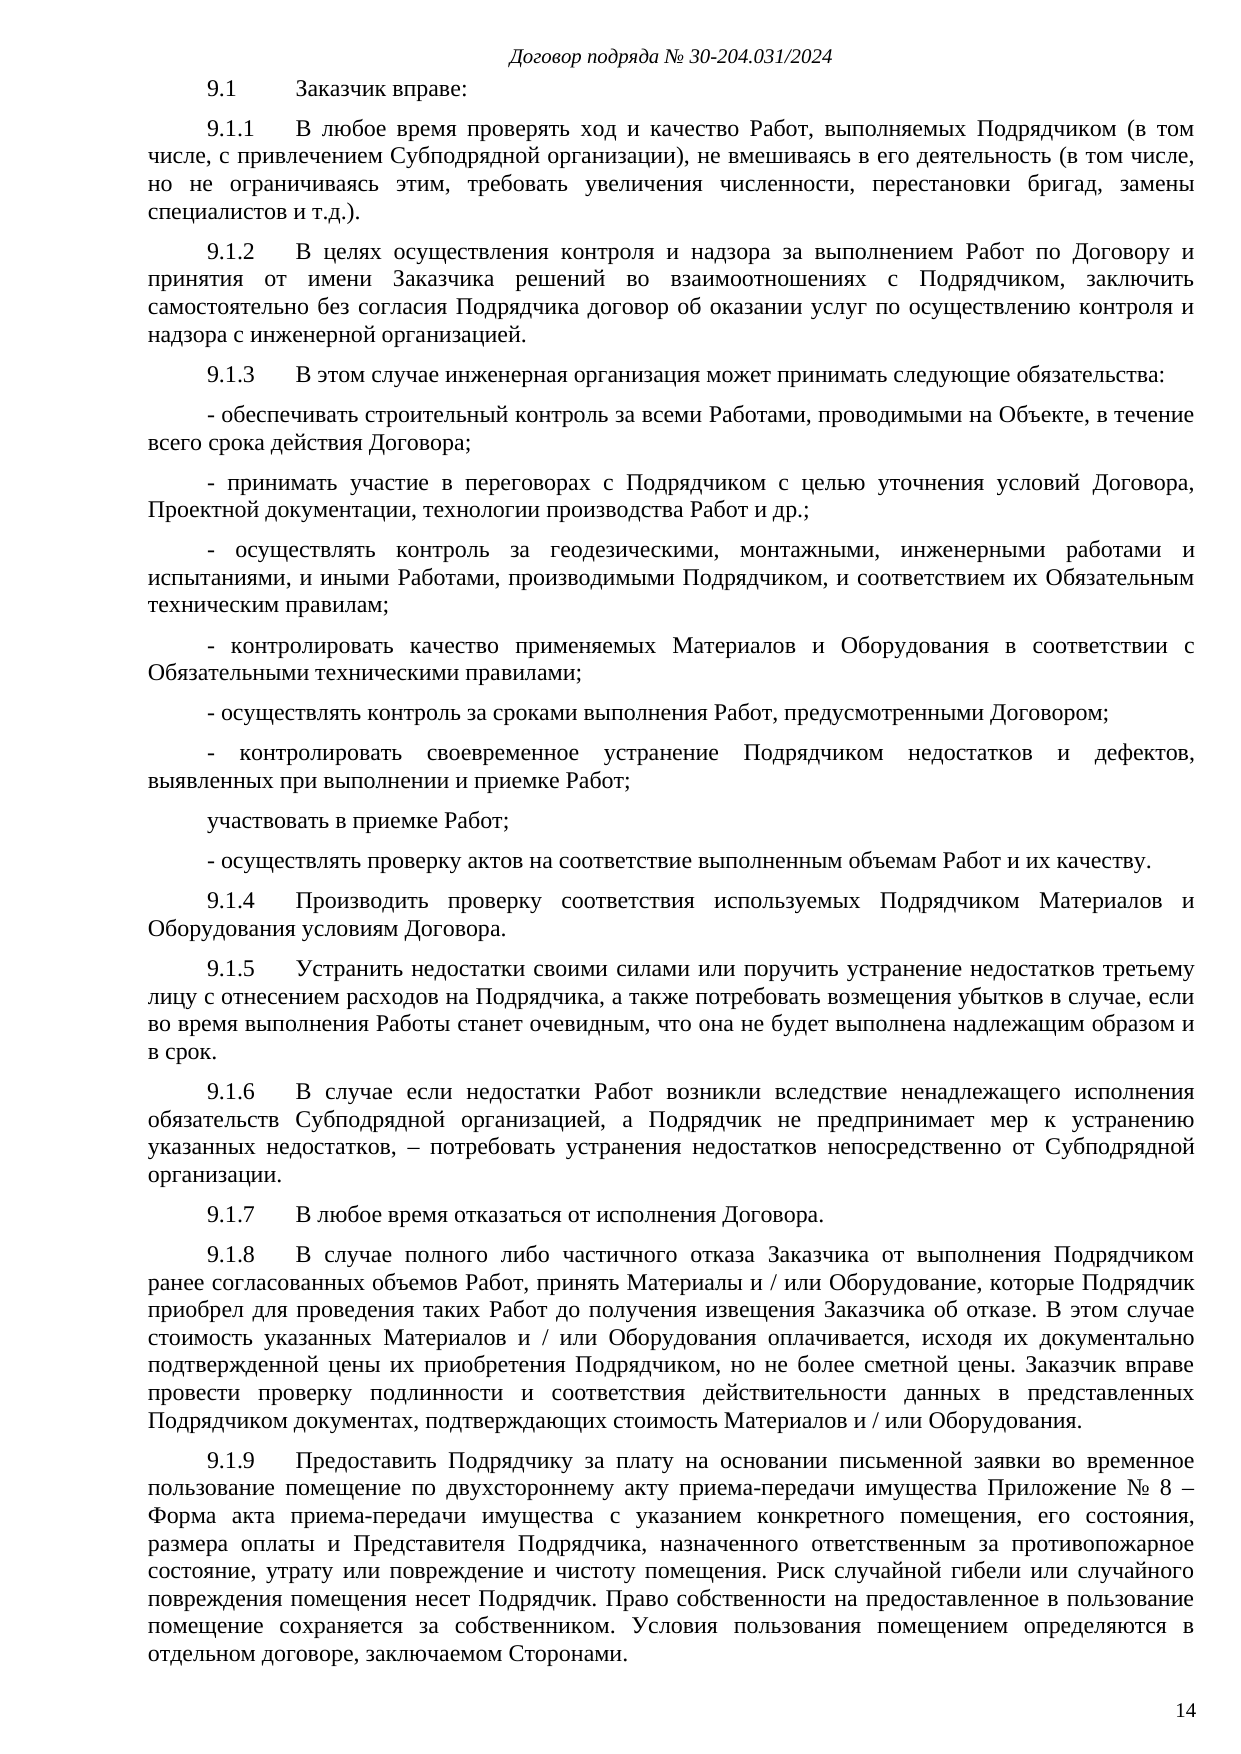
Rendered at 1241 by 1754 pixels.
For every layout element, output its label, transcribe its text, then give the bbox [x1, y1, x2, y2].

list - осуществлять проверку актов на соответствие выполненным объемам Работ и их качеству. [148, 846, 1196, 874]
list - контролировать своевременное устранение Подрядчиком недостатков и дефектов, выявленных при выполнении и приемке Работ; [148, 738, 1196, 794]
list - обеспечивать строительный контроль за всеми Работами, проводимыми на Объекте, в течение всего срока действия Договора; [148, 400, 1196, 455]
list Производить проверку соответствия используемых Подрядчиком Материалов и Оборудования условиям Договора. [148, 886, 1196, 942]
list - контролировать качество применяемых Материалов и Оборудования в соответствии с Обязательными техническими правилами; [148, 631, 1196, 686]
list - принимать участие в переговорах с Подрядчиком с целью уточнения условий Договора, Проектной документации, технологии производства Работ и др.; [148, 468, 1196, 523]
list Устранить недостатки своими силами или поручить устранение недостатков третьему лицу с отнесением расходов на Подрядчика, а также потребовать возмещения убытков в случае, если во время выполнения Работы станет очевидным, что она не будет выполнена надлежащим образом и в срок. [148, 954, 1196, 1064]
list В целях осуществления контроля и надзора за выполнением Работ по Договору и принятия от имени Заказчика решений во взаимоотношениях с Подрядчиком, заключить самостоятельно без согласия Подрядчика договор об оказании услуг по осуществлению контроля и надзора с инженерной организацией. [148, 237, 1196, 347]
list В этом случае инженерная организация может принимать следующие обязательства: [148, 360, 1196, 387]
list В случае полного либо частичного отказа Заказчика от выполнения Подрядчиком ранее согласованных объемов Работ, принять Материалы и / или Оборудование, которые Подрядчик приобрел для проведения таких Работ до получения извещения Заказчика об отказе. В этом случае стоимость указанных Материалов и / или Оборудования оплачивается, исходя их документально подтвержденной цены их приобретения Подрядчиком, но не более сметной цены. Заказчик вправе провести проверку подлинности и соответствия действительности данных в представленных Подрядчиком документах, подтверждающих стоимость Материалов и / или Оборудования. [148, 1240, 1196, 1433]
list - осуществлять контроль за геодезическими, монтажными, инженерными работами и испытаниями, и иными Работами, производимыми Подрядчиком, и соответствием их Обязательным техническим правилам; [148, 535, 1196, 618]
list Заказчик вправе: [148, 74, 1196, 101]
list В любое время проверять ход и качество Работ, выполняемых Подрядчиком (в том числе, с привлечением Субподрядной организации), не вмешиваясь в его деятельность (в том числе, но не ограничиваясь этим, требовать увеличения численности, перестановки бригад, замены специалистов и т.д.). [148, 114, 1196, 224]
list - осуществлять контроль за сроками выполнения Работ, предусмотренными Договором; [148, 698, 1196, 726]
list Предоставить Подрядчику за плату на основании письменной заявки во временное пользование помещение по двухстороннему акту приема-передачи имущества Приложение № 8 – Форма акта приема-передачи имущества с указанием конкретного помещения, его состояния, размера оплаты и Представителя Подрядчика, назначенного ответственным за противопожарное состояние, утрату или повреждение и чистоту помещения. Риск случайной гибели или случайного повреждения помещения несет Подрядчик. Право собственности на предоставленное в пользование помещение сохраняется за собственником. Условия пользования помещением определяются в отдельном договоре, заключаемом Сторонами. [148, 1446, 1196, 1667]
list участвовать в приемке Работ; [148, 806, 1196, 834]
list В случае если недостатки Работ возникли вследствие ненадлежащего исполнения обязательств Субподрядной организацией, а Подрядчик не предпринимает мер к устранению указанных недостатков, – потребовать устранения недостатков непосредственно от Субподрядной организации. [148, 1077, 1196, 1187]
list В любое время отказаться от исполнения Договора. [148, 1200, 1196, 1227]
